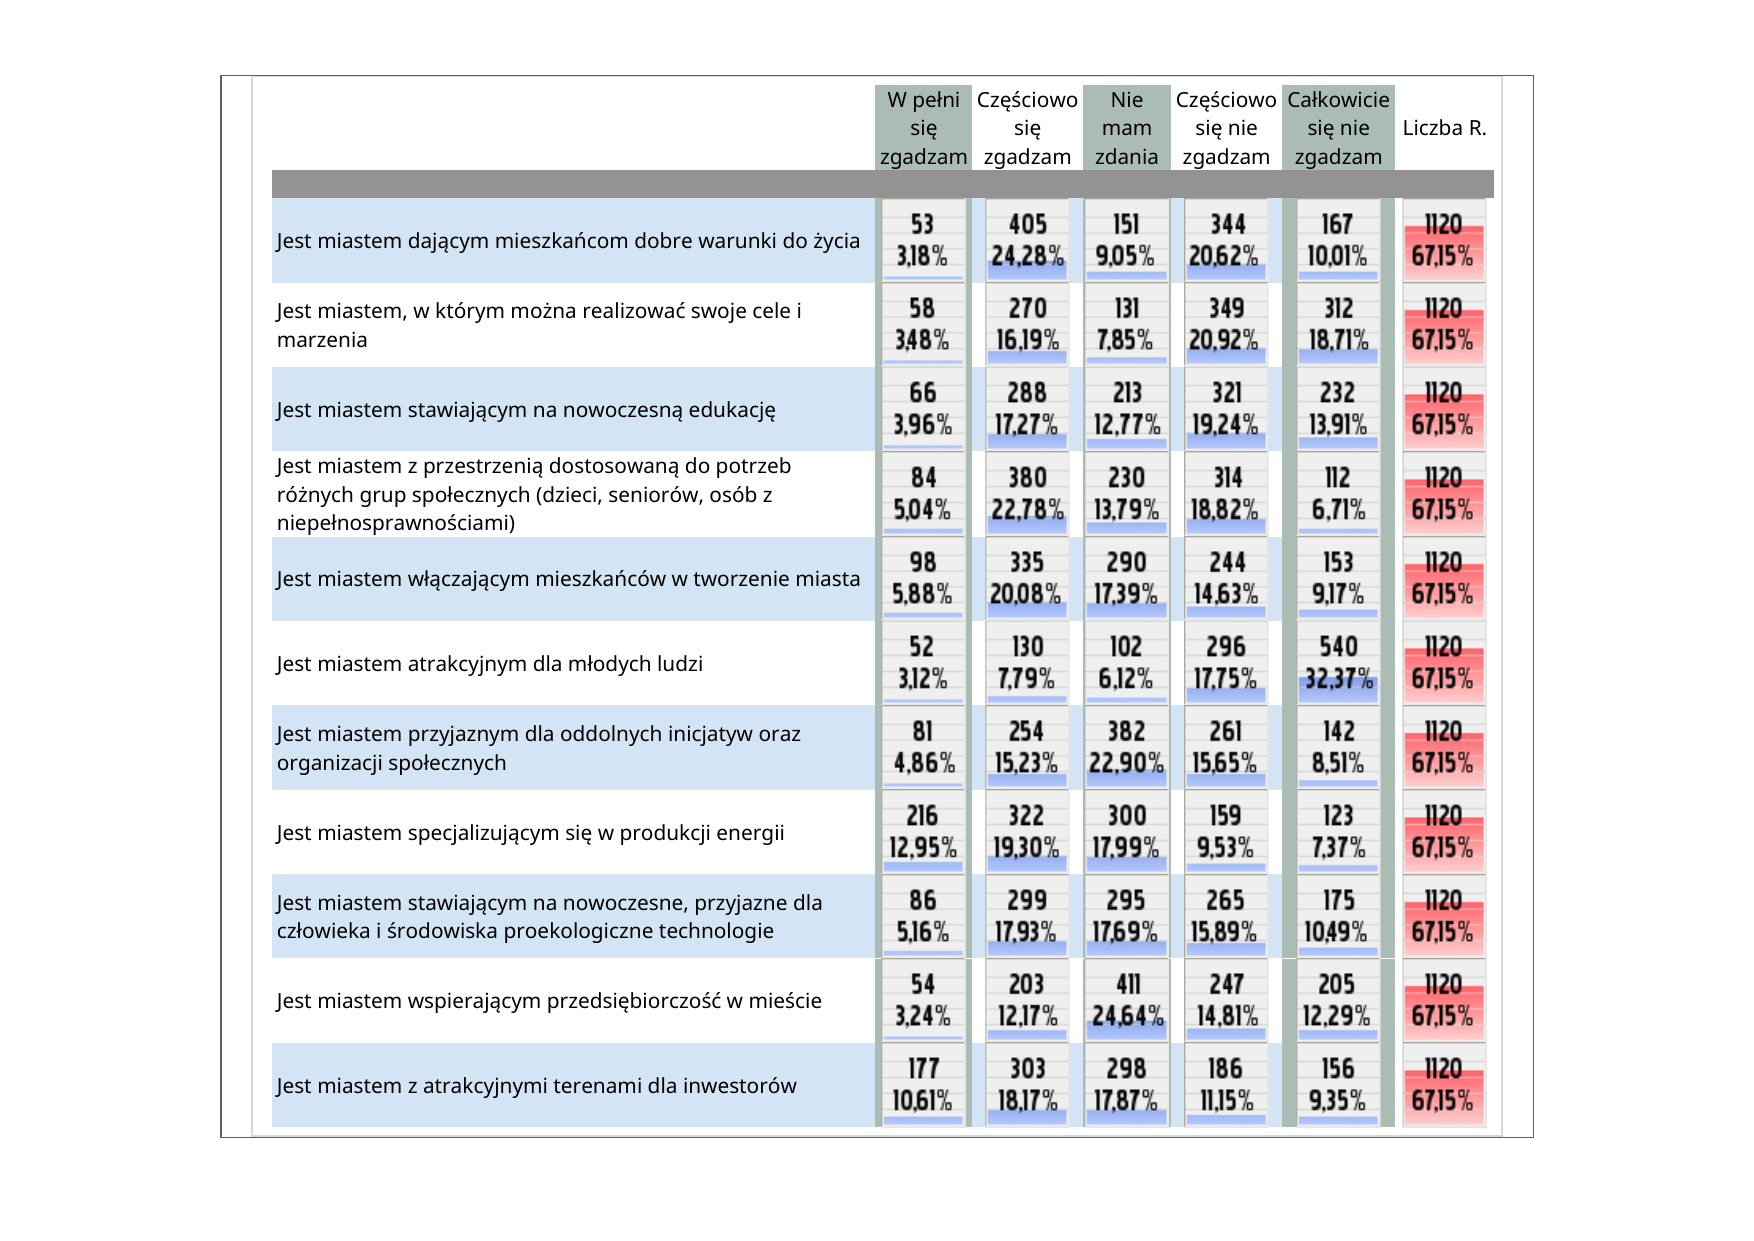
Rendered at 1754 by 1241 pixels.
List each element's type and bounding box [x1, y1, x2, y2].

table_header [222, 76, 251, 1137]
picture [881, 198, 966, 1128]
picture [1402, 198, 1487, 1128]
table_header [253, 77, 1501, 1135]
picture [1296, 198, 1381, 1128]
picture [985, 198, 1070, 1128]
table_header [1503, 76, 1533, 1137]
picture [1184, 198, 1269, 1128]
picture [1084, 198, 1170, 1128]
